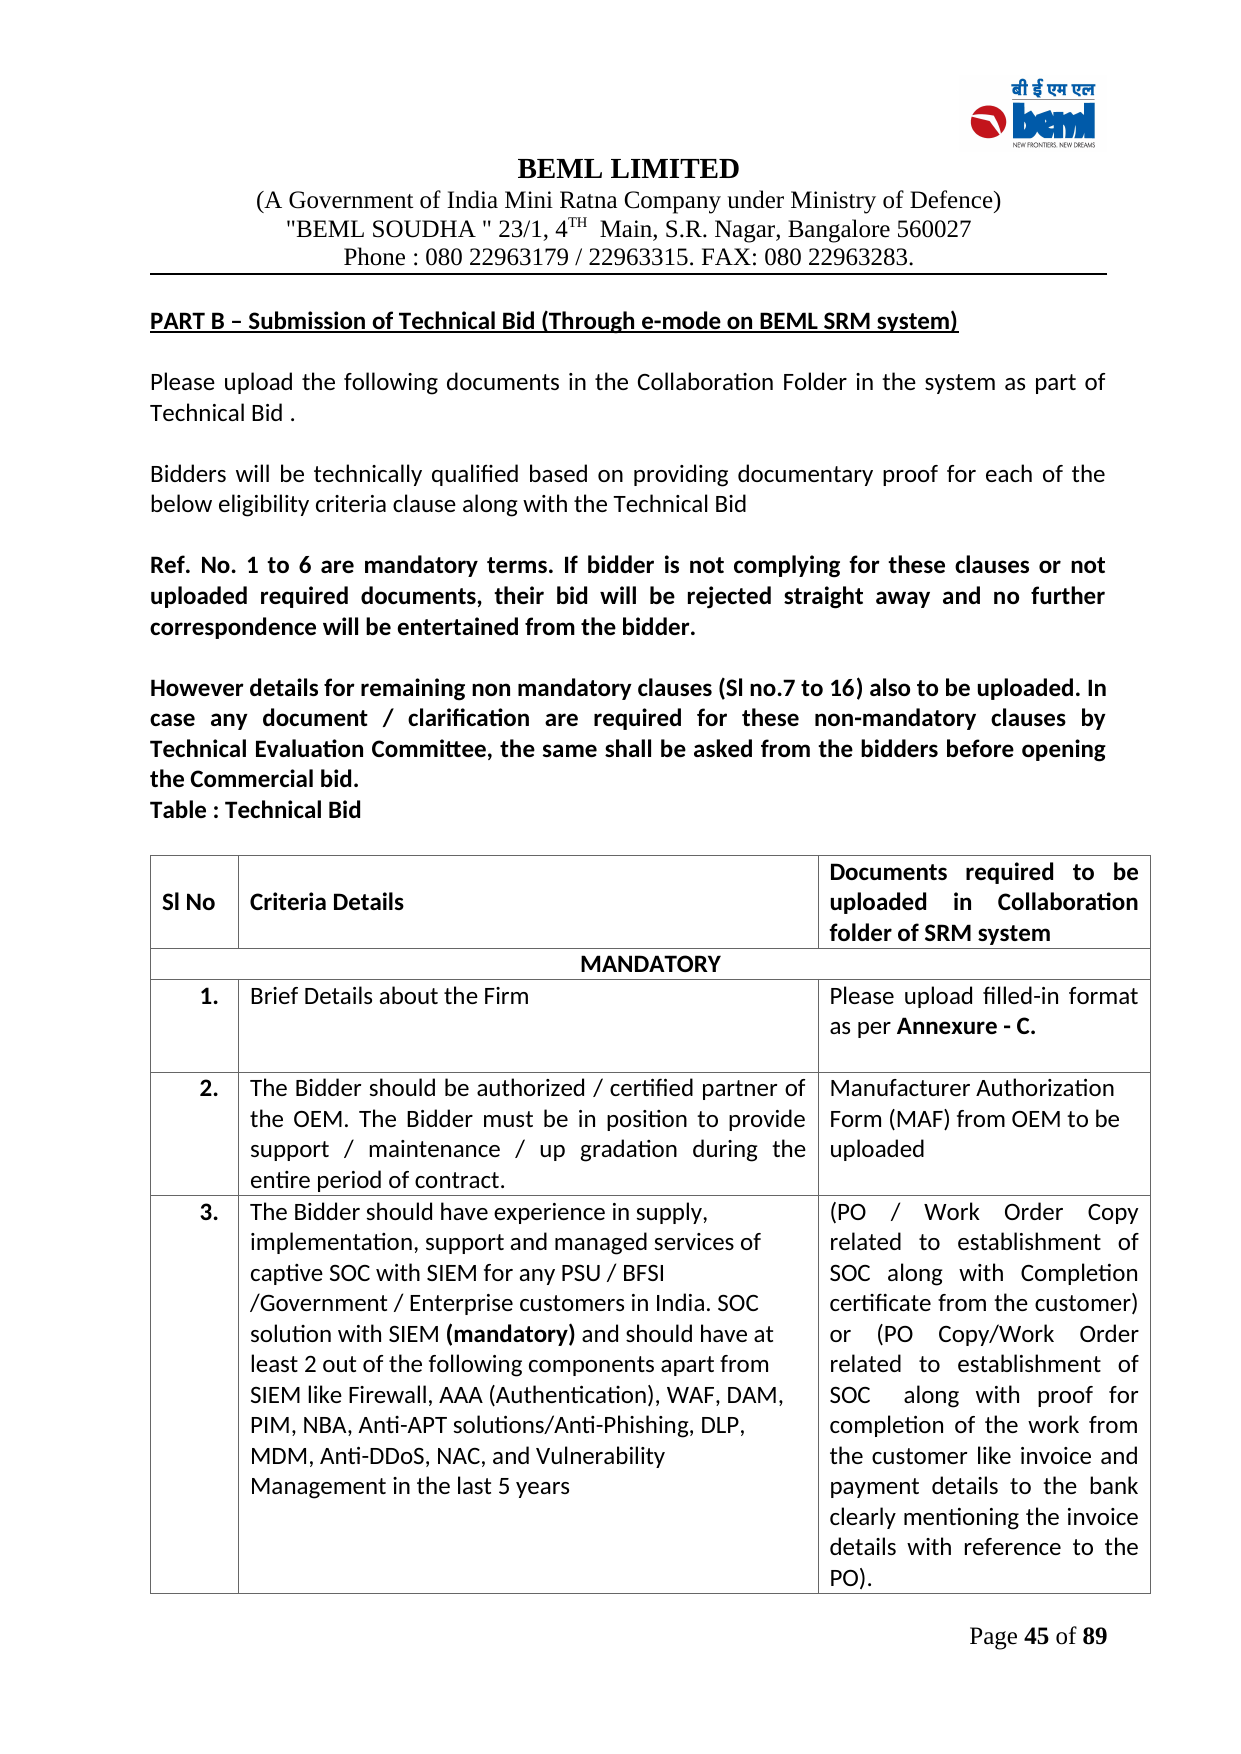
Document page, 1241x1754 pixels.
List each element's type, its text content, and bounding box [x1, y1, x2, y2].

table_cell The Bidder should be authorized / certified partner of the OEM. The Bidder must be in position to provide support / maintenance / up gradation during the entire period of contract. [239, 1073, 818, 1195]
text Table : Technical Bid [150, 794, 1107, 824]
table_cell Brief Details about the Firm [239, 980, 818, 1072]
table_cell Manufacturer Authorization Form (MAF) from OEM to be uploaded [819, 1073, 1150, 1195]
text However details for remaining non mandatory clauses (Sl no.7 to 16) also to be uploaded. In case any document / clarification are required for these non-mandatory clauses by Technical Evaluation Committee, the same shall be asked from the bidders before opening the Commercial bid. [150, 672, 1107, 794]
table_header Documents required to be uploaded in Collaboration folder of SRM system [819, 856, 1150, 947]
table_header Sl No [151, 856, 238, 947]
text PART B – Submission of Technical Bid (Through e-mode on BEML SRM system) [150, 305, 1107, 336]
table_cell [151, 1196, 238, 1592]
text Ref. No. 1 to 6 are mandatory terms. If bidder is not complying for these clauses or not uploaded required documents, their bid will be rejected straight away and no further correspondence will be entertained from the bidder. [150, 549, 1107, 641]
text Bidders will be technically qualified based on providing documentary proof for each of the below eligibility criteria clause along with the Technical Bid [150, 458, 1107, 519]
table_cell [151, 1073, 238, 1195]
picture [958, 75, 1108, 152]
table_cell MANDATORY [151, 949, 1150, 979]
table_cell [151, 980, 238, 1072]
text Please upload the following documents in the Collaboration Folder in the system as part of Technical Bid . [150, 366, 1107, 427]
table_header Criteria Details [239, 856, 818, 947]
table_cell Please upload filled-in format as per Annexure - C. [819, 980, 1150, 1072]
